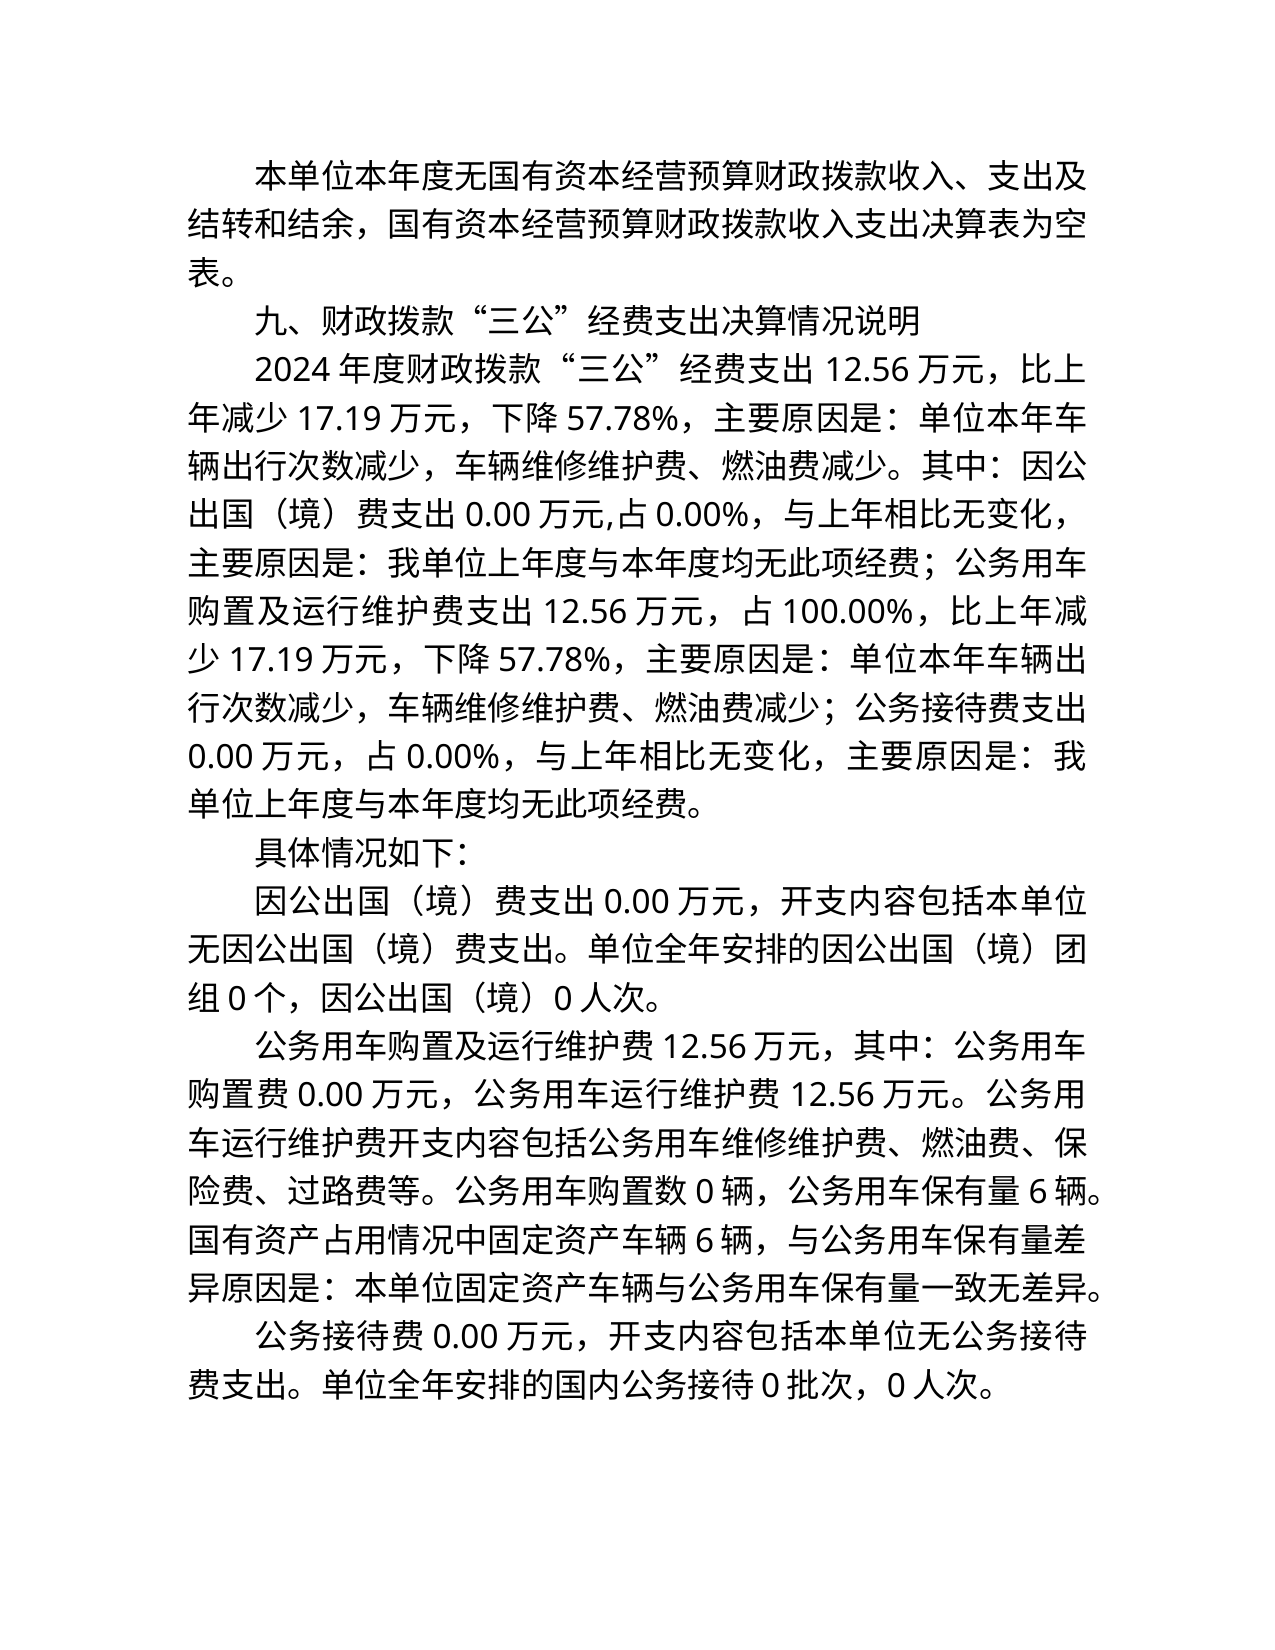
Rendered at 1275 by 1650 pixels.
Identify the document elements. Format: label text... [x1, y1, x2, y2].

text 因公出国（境）费支出0.00万元，开支内容包括本单位无因公出国（境）费支出。单位全年安排的因公出国（境）团组0个，因公出国（境）0人次。 [187, 875, 1087, 1020]
text 本单位本年度无国有资本经营预算财政拨款收入、支出及结转和结余，国有资本经营预算财政拨款收入支出决算表为空表。 [187, 150, 1087, 295]
text 公务用车购置及运行维护费12.56万元，其中：公务用车购置费0.00万元，公务用车运行维护费12.56万元。公务用车运行维护费开支内容包括公务用车维修维护费、燃油费、保险费、过路费等。公务用车购置数0辆，公务用车保有量6辆。国有资产占用情况中固定资产车辆6辆，与公务用车保有量差异原因是：本单位固定资产车辆与公务用车保有量一致无差异。 [187, 1020, 1087, 1310]
text 九、财政拨款“三公”经费支出决算情况说明 [187, 295, 1087, 343]
text 公务接待费0.00万元，开支内容包括本单位无公务接待费支出。单位全年安排的国内公务接待0批次，0人次。 [187, 1310, 1087, 1407]
text 2024年度财政拨款“三公”经费支出12.56万元，比上年减少17.19万元，下降57.78%，主要原因是：单位本年车辆出行次数减少，车辆维修维护费、燃油费减少。其中：因公出国（境）费支出0.00万元,占0.00%，与上年相比无变化，主要原因是：我单位上年度与本年度均无此项经费；公务用车购置及运行维护费支出12.56万元，占100.00%，比上年减少17.19万元，下降57.78%，主要原因是：单位本年车辆出行次数减少，车辆维修维护费、燃油费减少；公务接待费支出0.00万元，占0.00%，与上年相比无变化，主要原因是：我单位上年度与本年度均无此项经费。 [187, 343, 1087, 826]
text 具体情况如下： [187, 826, 1087, 875]
